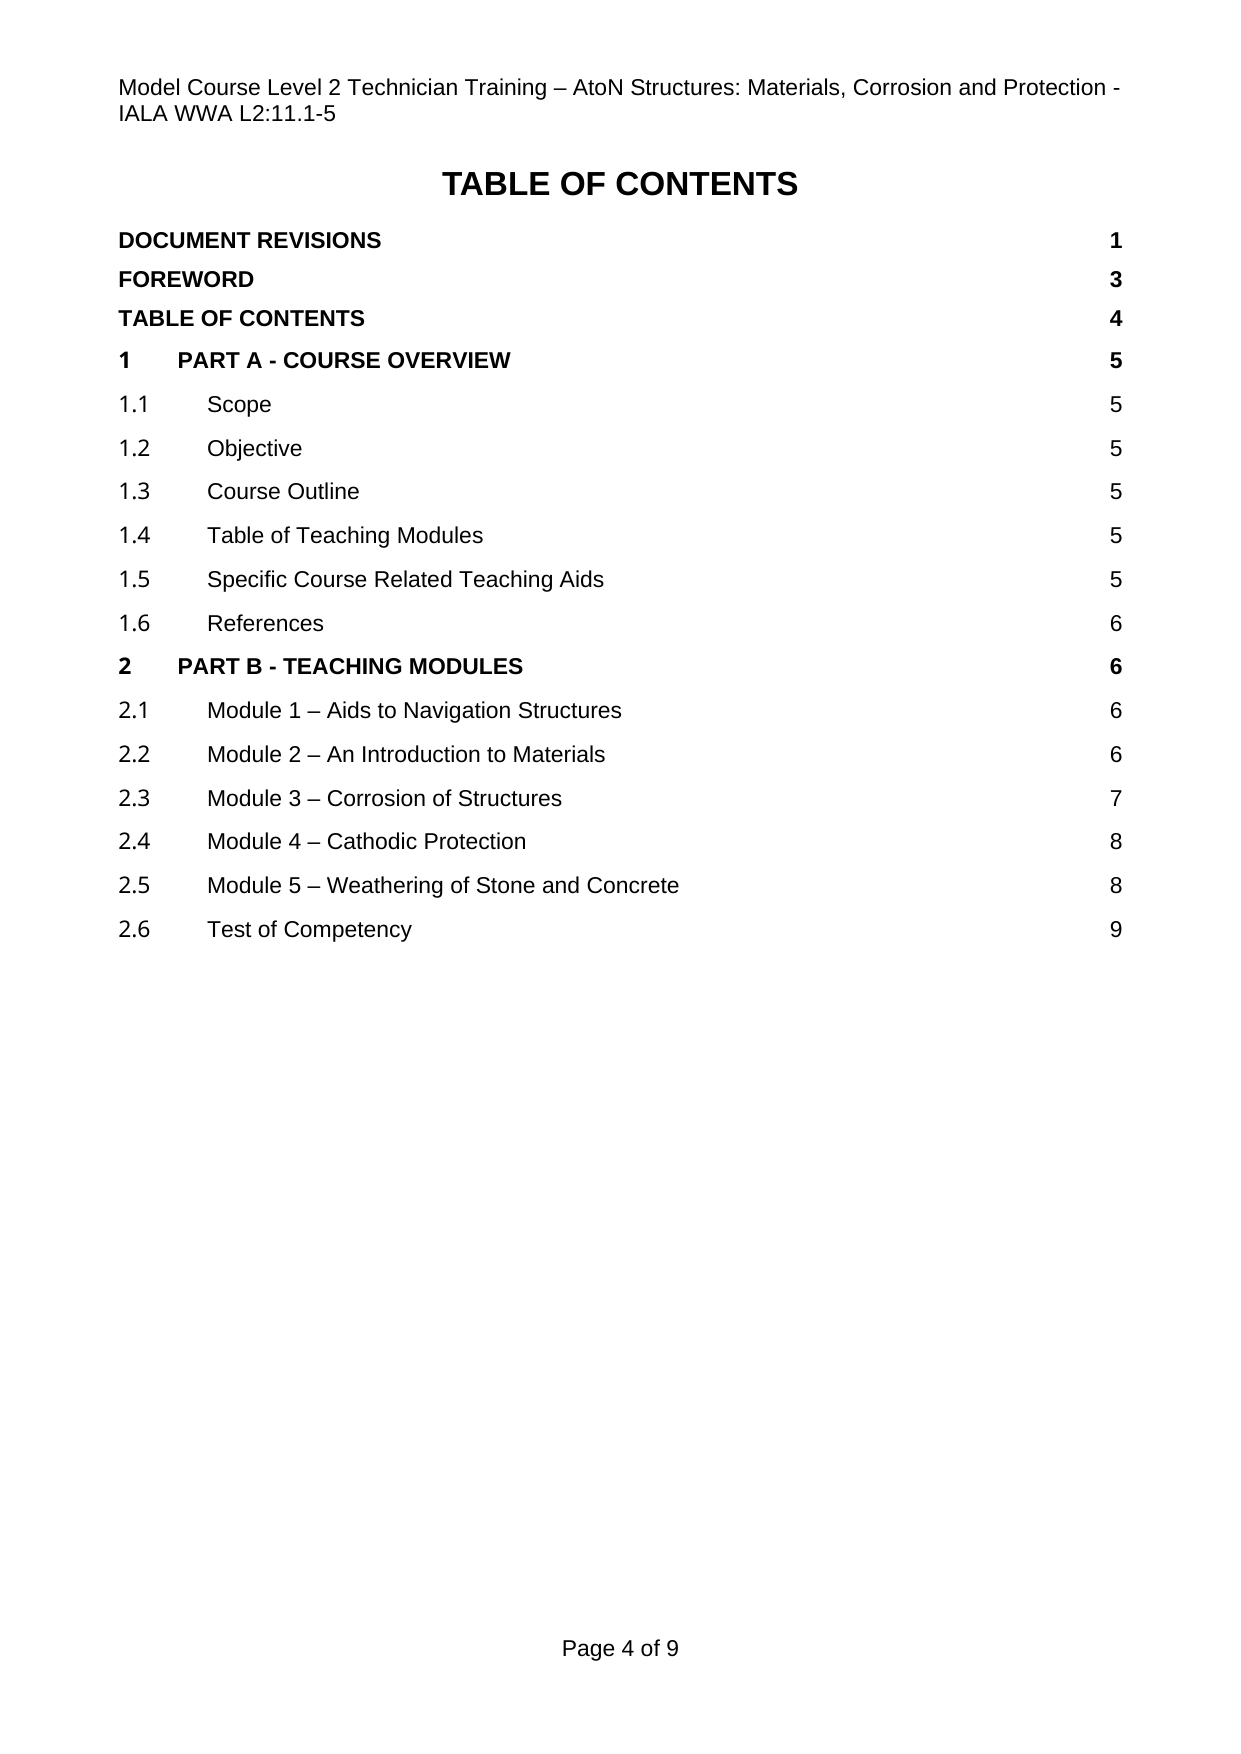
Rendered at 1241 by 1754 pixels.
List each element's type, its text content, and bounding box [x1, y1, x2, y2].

text 2 PART B - TEACHING MODULES 6 [118, 650, 1107, 681]
text 1.2 Objective 5 [118, 431, 1122, 463]
text 2.3 Module 3 – Corrosion of Structures 7 [118, 781, 1122, 813]
text 1.1 Scope 5 [118, 388, 1122, 419]
text 1.3 Course Outline 5 [118, 475, 1122, 506]
text 1.6 References 6 [118, 606, 1122, 638]
title TABLE OF CONTENTS [118, 164, 1122, 202]
text 1 PART A - COURSE OVERVIEW 5 [118, 344, 1107, 375]
text 2.6 Test of Competency 9 [118, 913, 1122, 944]
text 1.4 Table of Teaching Modules 5 [118, 519, 1122, 550]
text 1.5 Specific Course Related Teaching Aids 5 [118, 563, 1122, 594]
text 2.5 Module 5 – Weathering of Stone and Concrete 8 [118, 869, 1122, 900]
text 2.1 Module 1 – Aids to Navigation Structures 6 [118, 694, 1122, 725]
text TABLE OF CONTENTS 4 [118, 305, 1107, 331]
text 2.4 Module 4 – Cathodic Protection 8 [118, 825, 1122, 856]
text 2.2 Module 2 – An Introduction to Materials 6 [118, 738, 1122, 769]
text FOREWORD 3 [118, 266, 1107, 293]
text DOCUMENT REVISIONS 1 [118, 227, 1107, 254]
